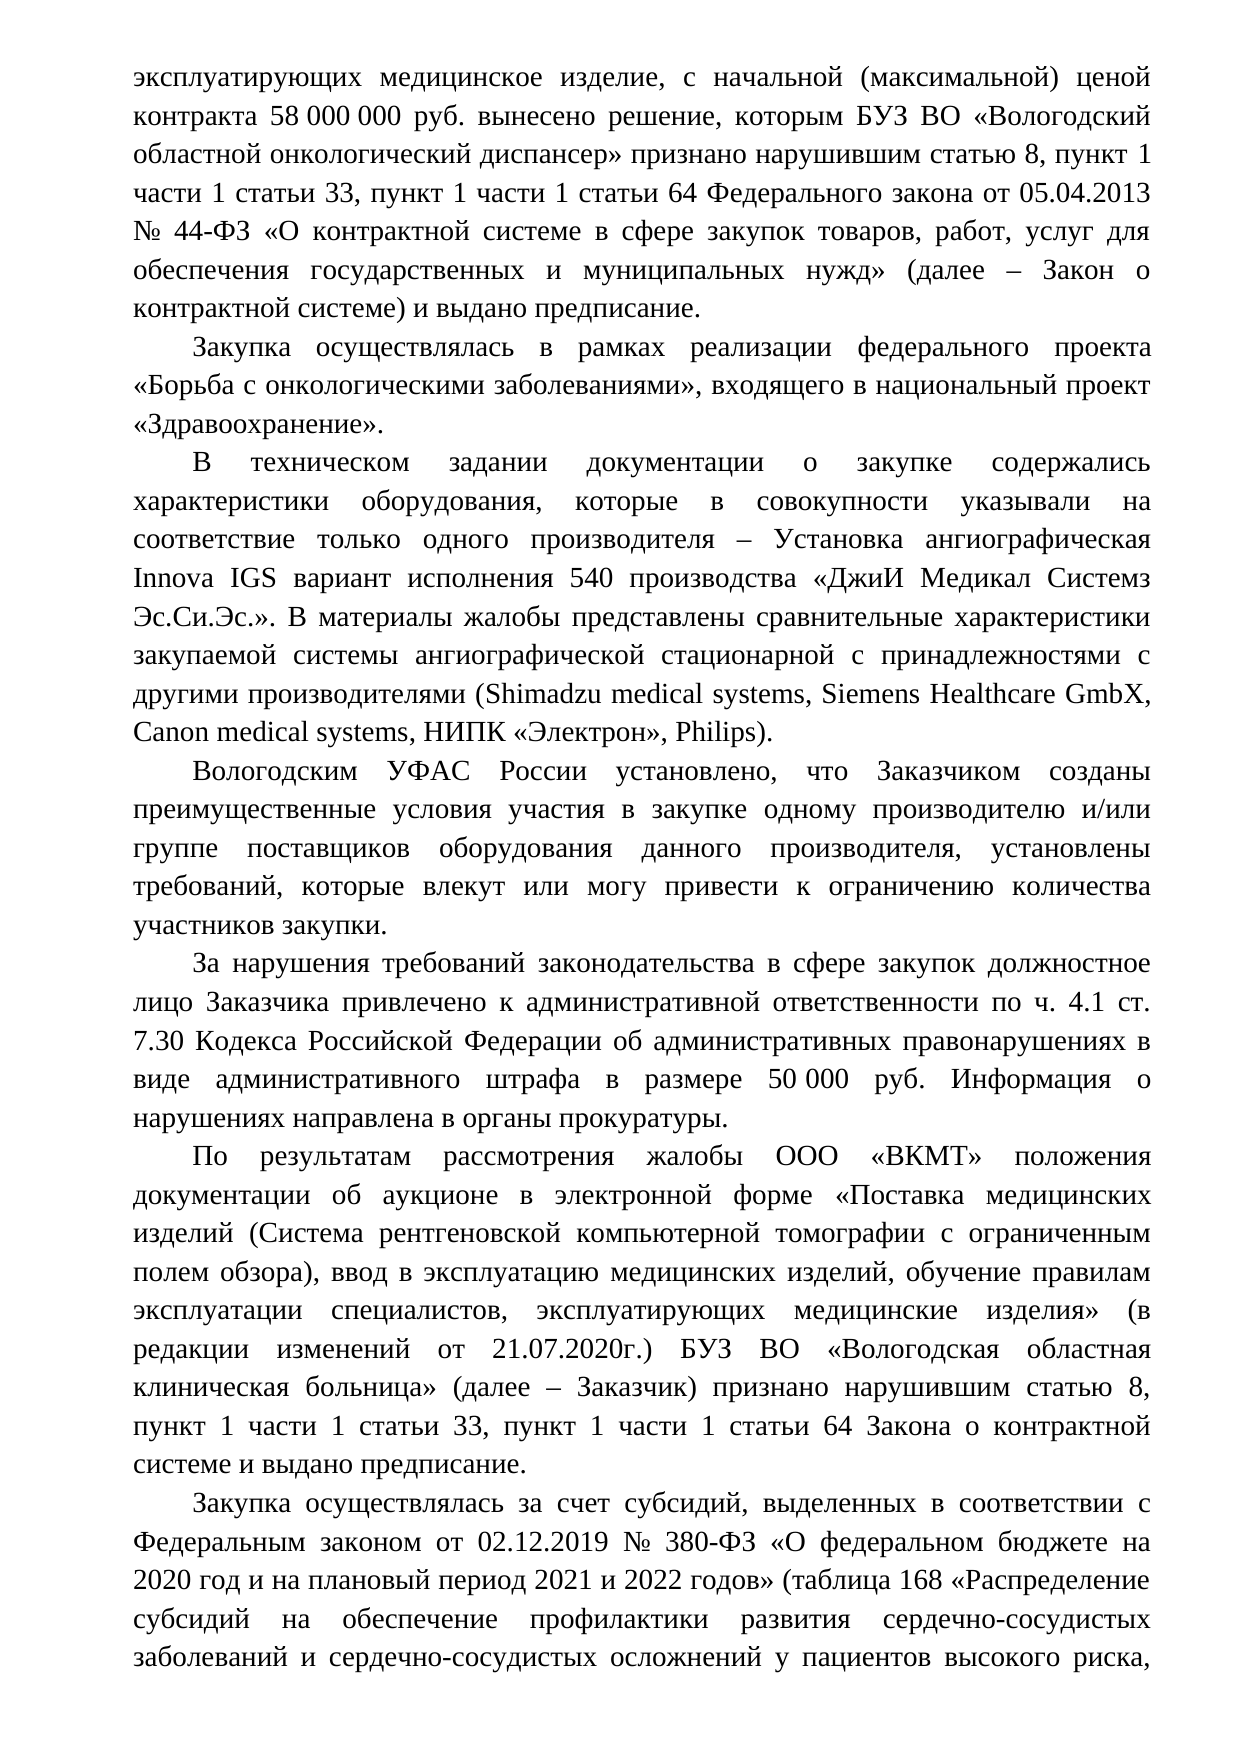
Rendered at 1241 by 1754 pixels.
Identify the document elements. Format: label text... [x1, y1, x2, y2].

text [133, 1485, 1152, 1673]
text Закупка осуществлялась в рамках реализации федерального проекта «Борьба с онкологическими заболеваниями», входящего в национальный проект «Здравоохранение». [133, 329, 1152, 439]
text За нарушения требований законодательства в сфере закупок должностное лицо Заказчика привлечено к административной ответственности по ч. 4.1 ст. 7.30 Кодекса Российской Федерации об административных правонарушениях в виде административного штрафа в размере 50 000 руб. Информация о нарушениях направлена в органы прокуратуры. [133, 946, 1152, 1133]
text В техническом задании документации о закупке содержались характеристики оборудования, которые в совокупности указывали на соответствие только одного производителя – Установка ангиографическая Innova IGS вариант исполнения 540 производства «ДжиИ Медикал Системз Эс.Си.Эс.». В материалы жалобы представлены сравнительные характеристики закупаемой системы ангиографической стационарной с принадлежностями с другими производителями (Shimadzu medical systems, Siemens Healthcare GmbX, Canon medical systems, НИПК «Электрон», Philips). [133, 444, 1152, 748]
text По результатам рассмотрения жалобы ООО «ВКМТ» положения документации об аукционе в электронной форме «Поставка медицинских изделий (Система рентгеновской компьютерной томографии с ограниченным полем обзора), ввод в эксплуатацию медицинских изделий, обучение правилам эксплуатации специалистов, эксплуатирующих медицинские изделия» (в редакции изменений от 21.07.2020г.) БУЗ ВО «Вологодская областная клиническая больница» (далее – Заказчик) признано нарушившим статью 8, пункт 1 части 1 статьи 33, пункт 1 части 1 статьи 64 Закона о контрактной системе и выдано предписание. [133, 1138, 1152, 1480]
text Вологодским УФАС России установлено, что Заказчиком созданы преимущественные условия участия в закупке одному производителю и/или группе поставщиков оборудования данного производителя, установлены требований, которые влекут или могу привести к ограничению количества участников закупки. [133, 753, 1152, 941]
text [133, 59, 1152, 324]
